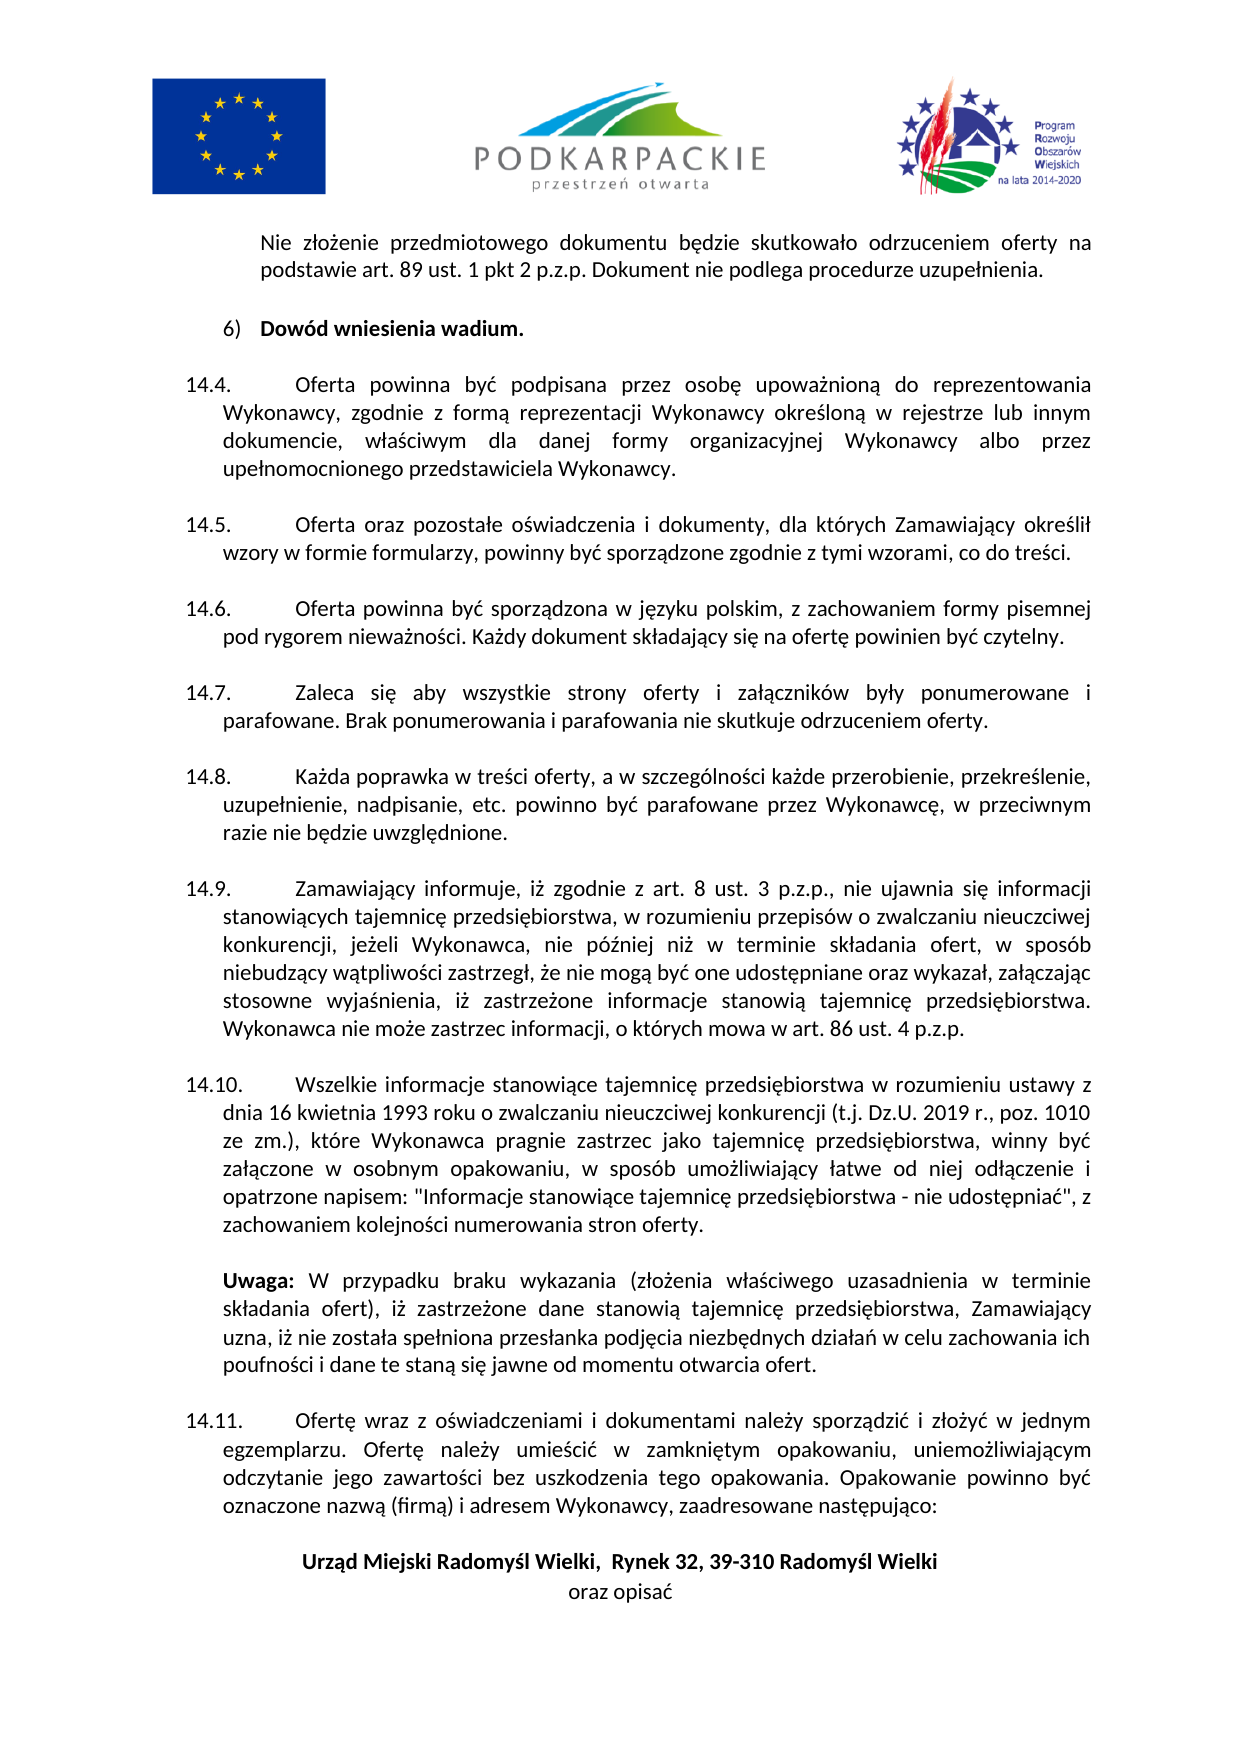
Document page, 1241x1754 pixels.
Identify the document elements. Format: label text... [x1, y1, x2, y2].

list Uwaga: W przypadku braku wykazania (złożenia właściwego uzasadnienia w terminie składania ofert), iż zastrzeżone dane stanowią tajemnicę przedsiębiorstwa, Zamawiający uzna, iż nie została spełniona przesłanka podjęcia niezbędnych działań w celu zachowania ich poufności i dane te staną się jawne od momentu otwarcia ofert. [223, 1267, 1093, 1379]
list Każda poprawka w treści oferty, a w szczególności każde przerobienie, przekreślenie, uzupełnienie, nadpisanie, etc. powinno być parafowane przez Wykonawcę, w przeciwnym razie nie będzie uwzględnione. [185, 762, 1093, 846]
list Ofertę wraz z oświadczeniami i dokumentami należy sporządzić i złożyć w jednym egzemplarzu. Ofertę należy umieścić w zamkniętym opakowaniu, uniemożliwiającym odczytanie jego zawartości bez uszkodzenia tego opakowania. Opakowanie powinno być oznaczone nazwą (firmą) i adresem Wykonawcy, zaadresowane następująco: [185, 1407, 1093, 1519]
list Zamawiający informuje, iż zgodnie z art. 8 ust. 3 p.z.p., nie ujawnia się informacji stanowiących tajemnicę przedsiębiorstwa, w rozumieniu przepisów o zwalczaniu nieuczciwej konkurencji, jeżeli Wykonawca, nie później niż w terminie składania ofert, w sposób niebudzący wątpliwości zastrzegł, że nie mogą być one udostępniane oraz wykazał, załączając stosowne wyjaśnienia, iż zastrzeżone informacje stanowią tajemnicę przedsiębiorstwa. Wykonawca nie może zastrzec informacji, o których mowa w art. 86 ust. 4 p.z.p. [185, 874, 1093, 1042]
list Dowód wniesienia wadium. [223, 314, 1093, 342]
list Oferta powinna być sporządzona w języku polskim, z zachowaniem formy pisemnej pod rygorem nieważności. Każdy dokument składający się na ofertę powinien być czytelny. [185, 594, 1093, 650]
picture [147, 73, 1093, 200]
text Oferta powinna być podpisana przez osobę upoważnioną do reprezentowania Wykonawcy, zgodnie z formą reprezentacji Wykonawcy określoną w rejestrze lub innym dokumencie, właściwym dla danej formy organizacyjnej Wykonawcy albo przez upełnomocnionego przedstawiciela Wykonawcy. [185, 370, 1093, 482]
list Nie złożenie przedmiotowego dokumentu będzie skutkowało odrzuceniem oferty na podstawie art. 89 ust. 1 pkt 2 p.z.p. Dokument nie podlega procedurze uzupełnienia. [260, 228, 1093, 284]
list Zaleca się aby wszystkie strony oferty i załączników były ponumerowane i parafowane. Brak ponumerowania i parafowania nie skutkuje odrzuceniem oferty. [185, 678, 1093, 734]
text Oferta oraz pozostałe oświadczenia i dokumenty, dla których Zamawiający określił wzory w formie formularzy, powinny być sporządzone zgodnie z tymi wzorami, co do treści. [185, 510, 1093, 566]
text Urząd Miejski Radomyśl Wielki, Rynek 32, 39-310 Radomyśl Wielki [148, 1547, 1093, 1575]
text oraz opisać [148, 1577, 1093, 1605]
list Wszelkie informacje stanowiące tajemnicę przedsiębiorstwa w rozumieniu ustawy z dnia 16 kwietnia 1993 roku o zwalczaniu nieuczciwej konkurencji (t.j. Dz.U. 2019 r., poz. 1010 ze zm.), które Wykonawca pragnie zastrzec jako tajemnicę przedsiębiorstwa, winny być załączone w osobnym opakowaniu, w sposób umożliwiający łatwe od niej odłączenie i opatrzone napisem: "Informacje stanowiące tajemnicę przedsiębiorstwa - nie udostępniać", z zachowaniem kolejności numerowania stron oferty. [185, 1070, 1093, 1238]
